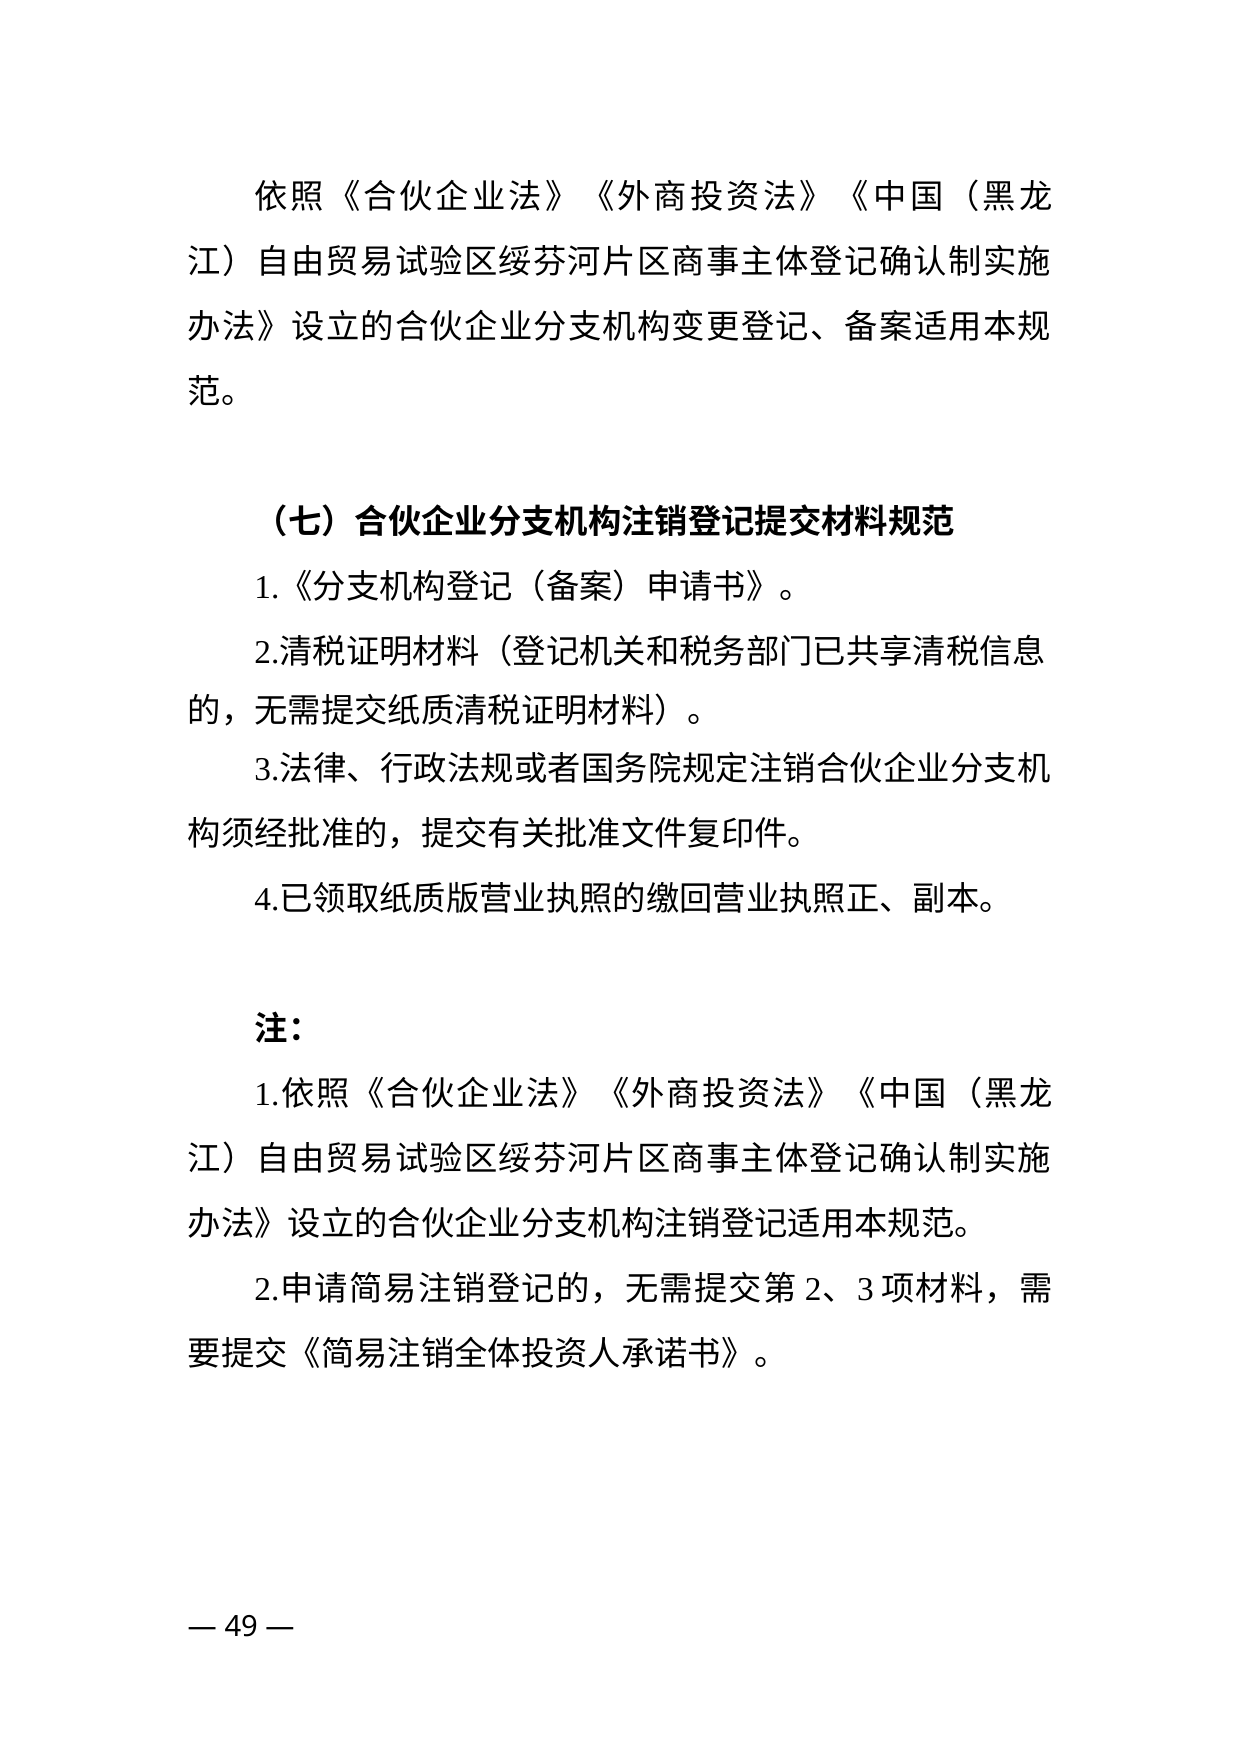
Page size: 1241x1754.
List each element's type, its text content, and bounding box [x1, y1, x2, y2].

text 1.《分支机构登记（备案）申请书》。 [187, 552, 1053, 617]
text 依照《合伙企业法》《外商投资法》《中国（黑龙江）自由贸易试验区绥芬河片区商事主体登记确认制实施办法》设立的合伙企业分支机构变更登记、备案适用本规范。 [187, 162, 1053, 422]
text 注： [187, 994, 1053, 1059]
subtitle （七）合伙企业分支机构注销登记提交材料规范 [187, 487, 1053, 552]
text 2.清税证明材料（登记机关和税务部门已共享清税信息的，无需提交纸质清税证明材料）。 [187, 617, 1053, 734]
text 1.依照《合伙企业法》《外商投资法》《中国（黑龙江）自由贸易试验区绥芬河片区商事主体登记确认制实施办法》设立的合伙企业分支机构注销登记适用本规范。 [187, 1059, 1053, 1254]
text 2.申请简易注销登记的，无需提交第2、3项材料，需要提交《简易注销全体投资人承诺书》。 [187, 1254, 1053, 1384]
text 3.法律、行政法规或者国务院规定注销合伙企业分支机构须经批准的，提交有关批准文件复印件。 [187, 734, 1053, 864]
text 4.已领取纸质版营业执照的缴回营业执照正、副本。 [187, 864, 1053, 929]
